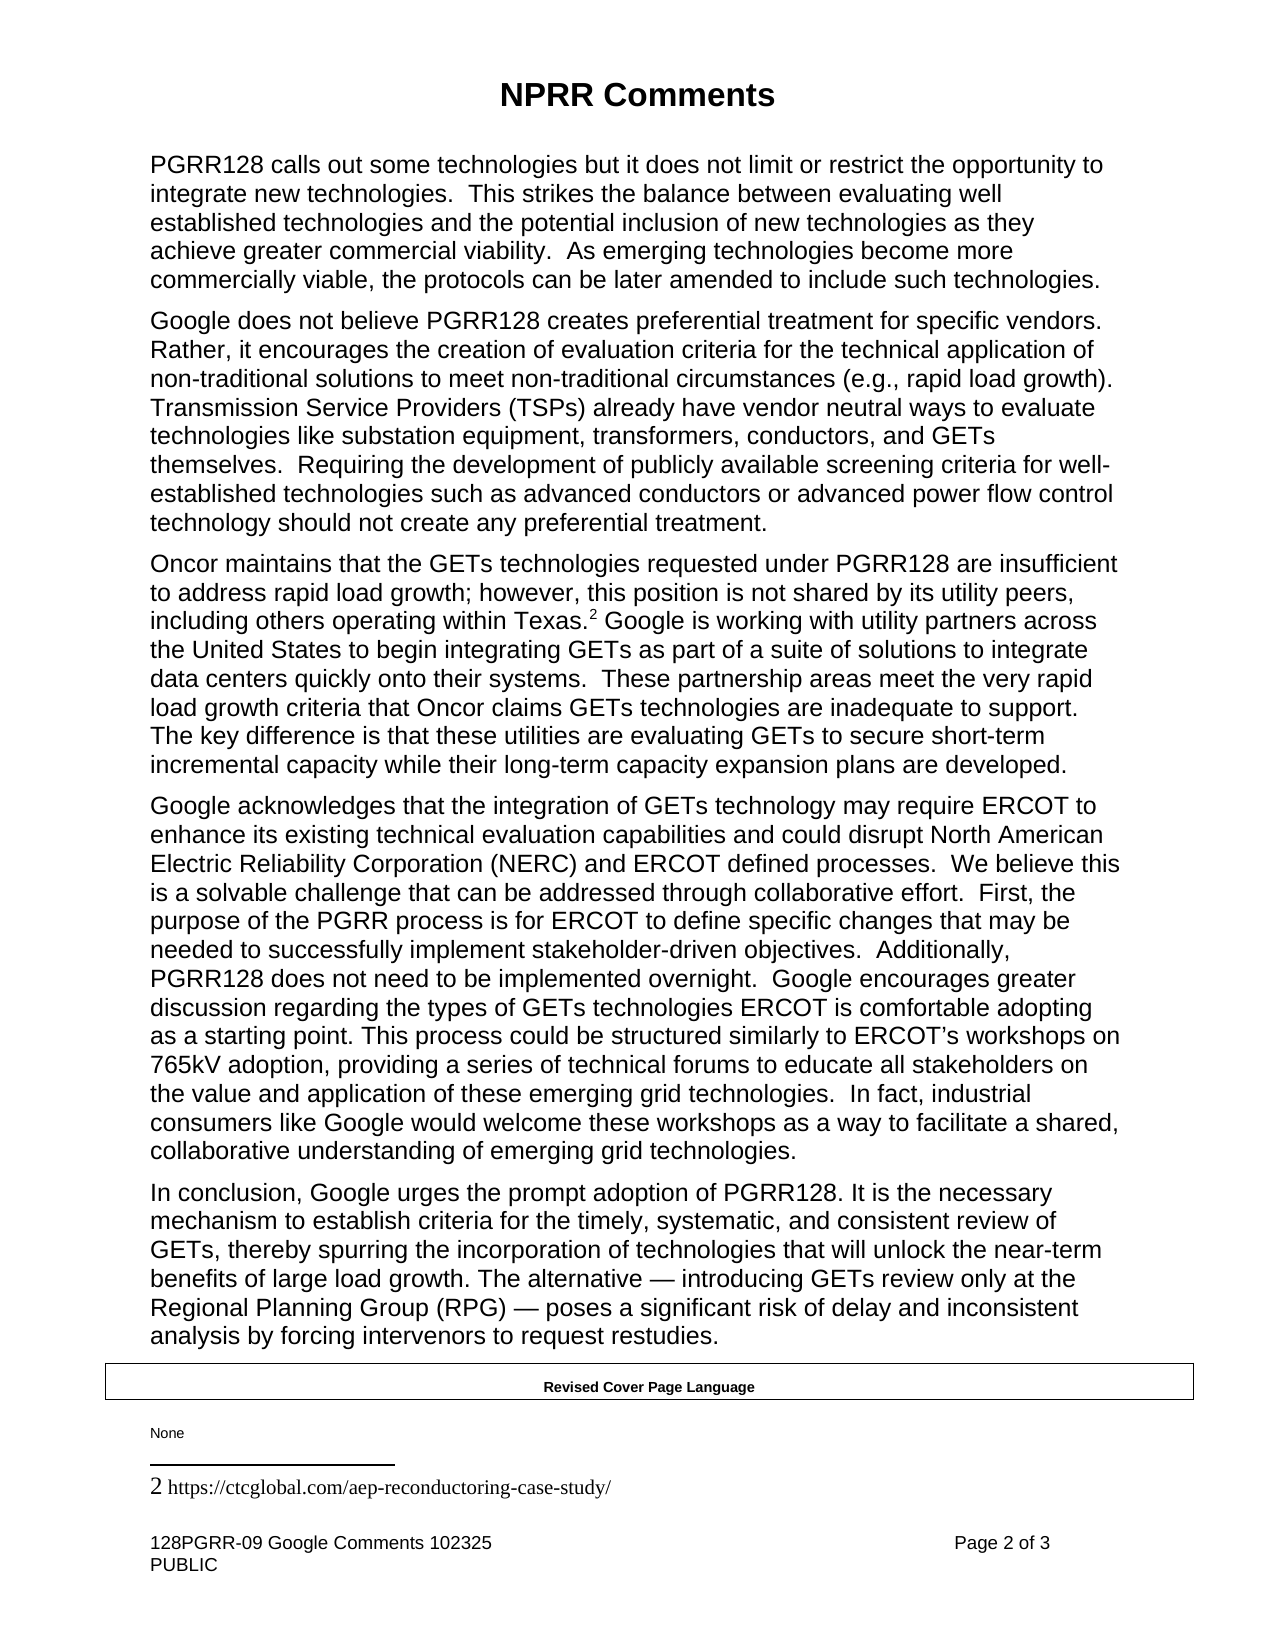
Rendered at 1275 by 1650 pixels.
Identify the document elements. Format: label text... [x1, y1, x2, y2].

text Google does not believe PGRR128 creates preferential treatment for specific vendors. Rather, it encourages the creation of evaluation criteria for the technical application of non-traditional solutions to meet non-traditional circumstances (e.g., rapid load growth). Transmission Service Providers (TSPs) already have vendor neutral ways to evaluate technologies like substation equipment, transformers, conductors, and GETs themselves. Requiring the development of publicly available screening criteria for well-established technologies such as advanced conductors or advanced power flow control technology should not create any preferential treatment. [150, 306, 1125, 536]
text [150, 150, 1125, 294]
text Google acknowledges that the integration of GETs technology may require ERCOT to enhance its existing technical evaluation capabilities and could disrupt North American Electric Reliability Corporation (NERC) and ERCOT defined processes. We believe this is a solvable challenge that can be addressed through collaborative effort. First, the purpose of the PGRR process is for ERCOT to define specific changes that may be needed to successfully implement stakeholder-driven objectives. Additionally, PGRR128 does not need to be implemented overnight. Google encourages greater discussion regarding the types of GETs technologies ERCOT is comfortable adopting as a starting point. This process could be structured similarly to ERCOT’s workshops on 765kV adoption, providing a series of technical forums to educate all stakeholders on the value and application of these emerging grid technologies. In fact, industrial consumers like Google would welcome these workshops as a way to facilitate a shared, collaborative understanding of emerging grid technologies. [150, 791, 1125, 1165]
text In conclusion, Google urges the prompt adoption of PGRR128. It is the necessary mechanism to establish criteria for the timely, systematic, and consistent review of GETs, thereby spurring the incorporation of technologies that will unlock the near-term benefits of large load growth. The alternative — introducing GETs review only at the Regional Planning Group (RPG) — poses a significant risk of delay and inconsistent analysis by forcing intervenors to request restudies. [150, 1177, 1125, 1350]
table_header Revised Cover Page Language [106, 1364, 1193, 1399]
text Oncor maintains that the GETs technologies requested under PGRR128 are insufficient to address rapid load growth; however, this position is not shared by its utility peers, including others operating within Texas. Google is working with utility partners across the United States to begin integrating GETs as part of a suite of solutions to integrate data centers quickly onto their systems. These partnership areas meet the very rapid load growth criteria that Oncor claims GETs technologies are inadequate to support. The key difference is that these utilities are evaluating GETs to secure short-term incremental capacity while their long-term capacity expansion plans are developed. [150, 549, 1125, 779]
text None [150, 1413, 1125, 1441]
